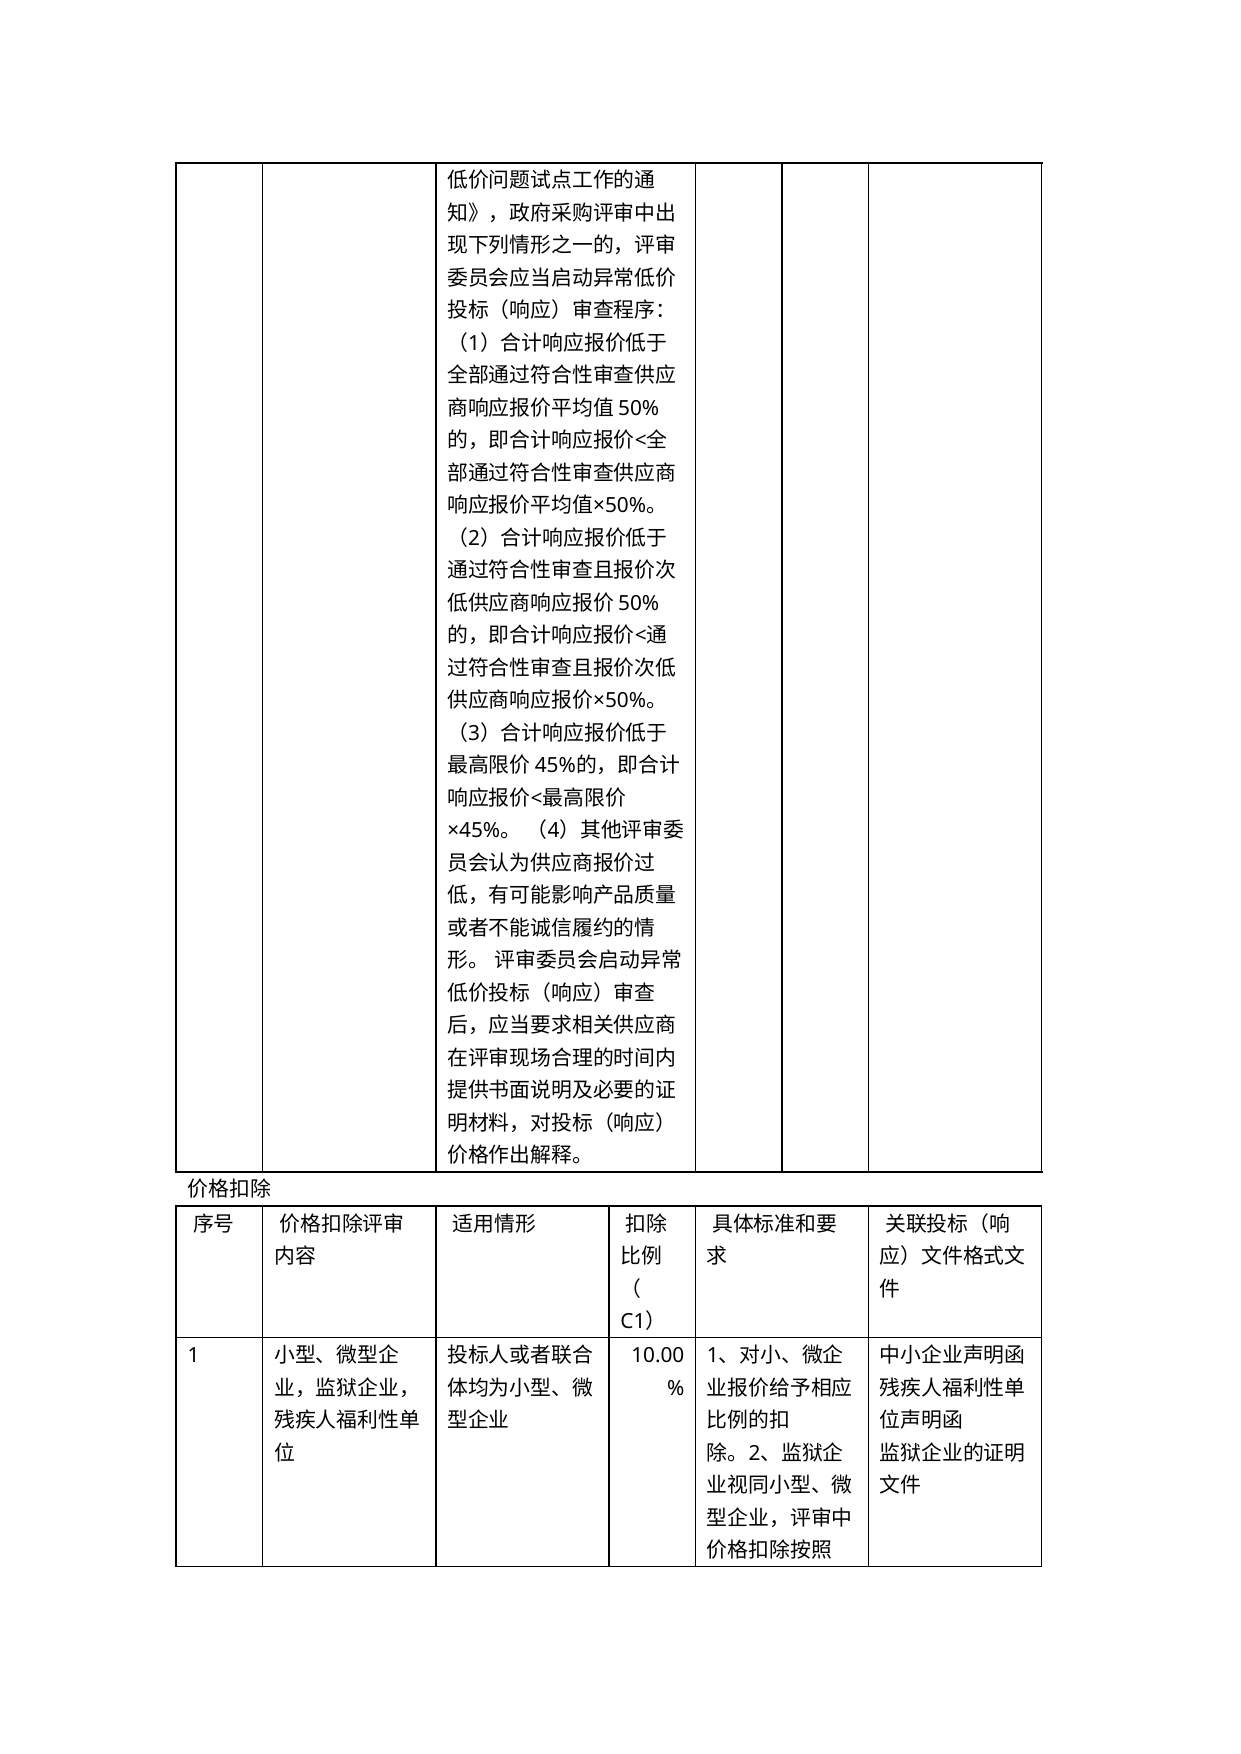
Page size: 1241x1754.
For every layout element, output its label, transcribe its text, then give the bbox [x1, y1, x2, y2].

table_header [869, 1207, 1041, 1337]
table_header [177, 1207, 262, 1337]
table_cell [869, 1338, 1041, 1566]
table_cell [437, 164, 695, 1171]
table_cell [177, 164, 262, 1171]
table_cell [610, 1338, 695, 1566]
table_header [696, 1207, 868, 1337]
text 价格扣除 [187, 1173, 1053, 1205]
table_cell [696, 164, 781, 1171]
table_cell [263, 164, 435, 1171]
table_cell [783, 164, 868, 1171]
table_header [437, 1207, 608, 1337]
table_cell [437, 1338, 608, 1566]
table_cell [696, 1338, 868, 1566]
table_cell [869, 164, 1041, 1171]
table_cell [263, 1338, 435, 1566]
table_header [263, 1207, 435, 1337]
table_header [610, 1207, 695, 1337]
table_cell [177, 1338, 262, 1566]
